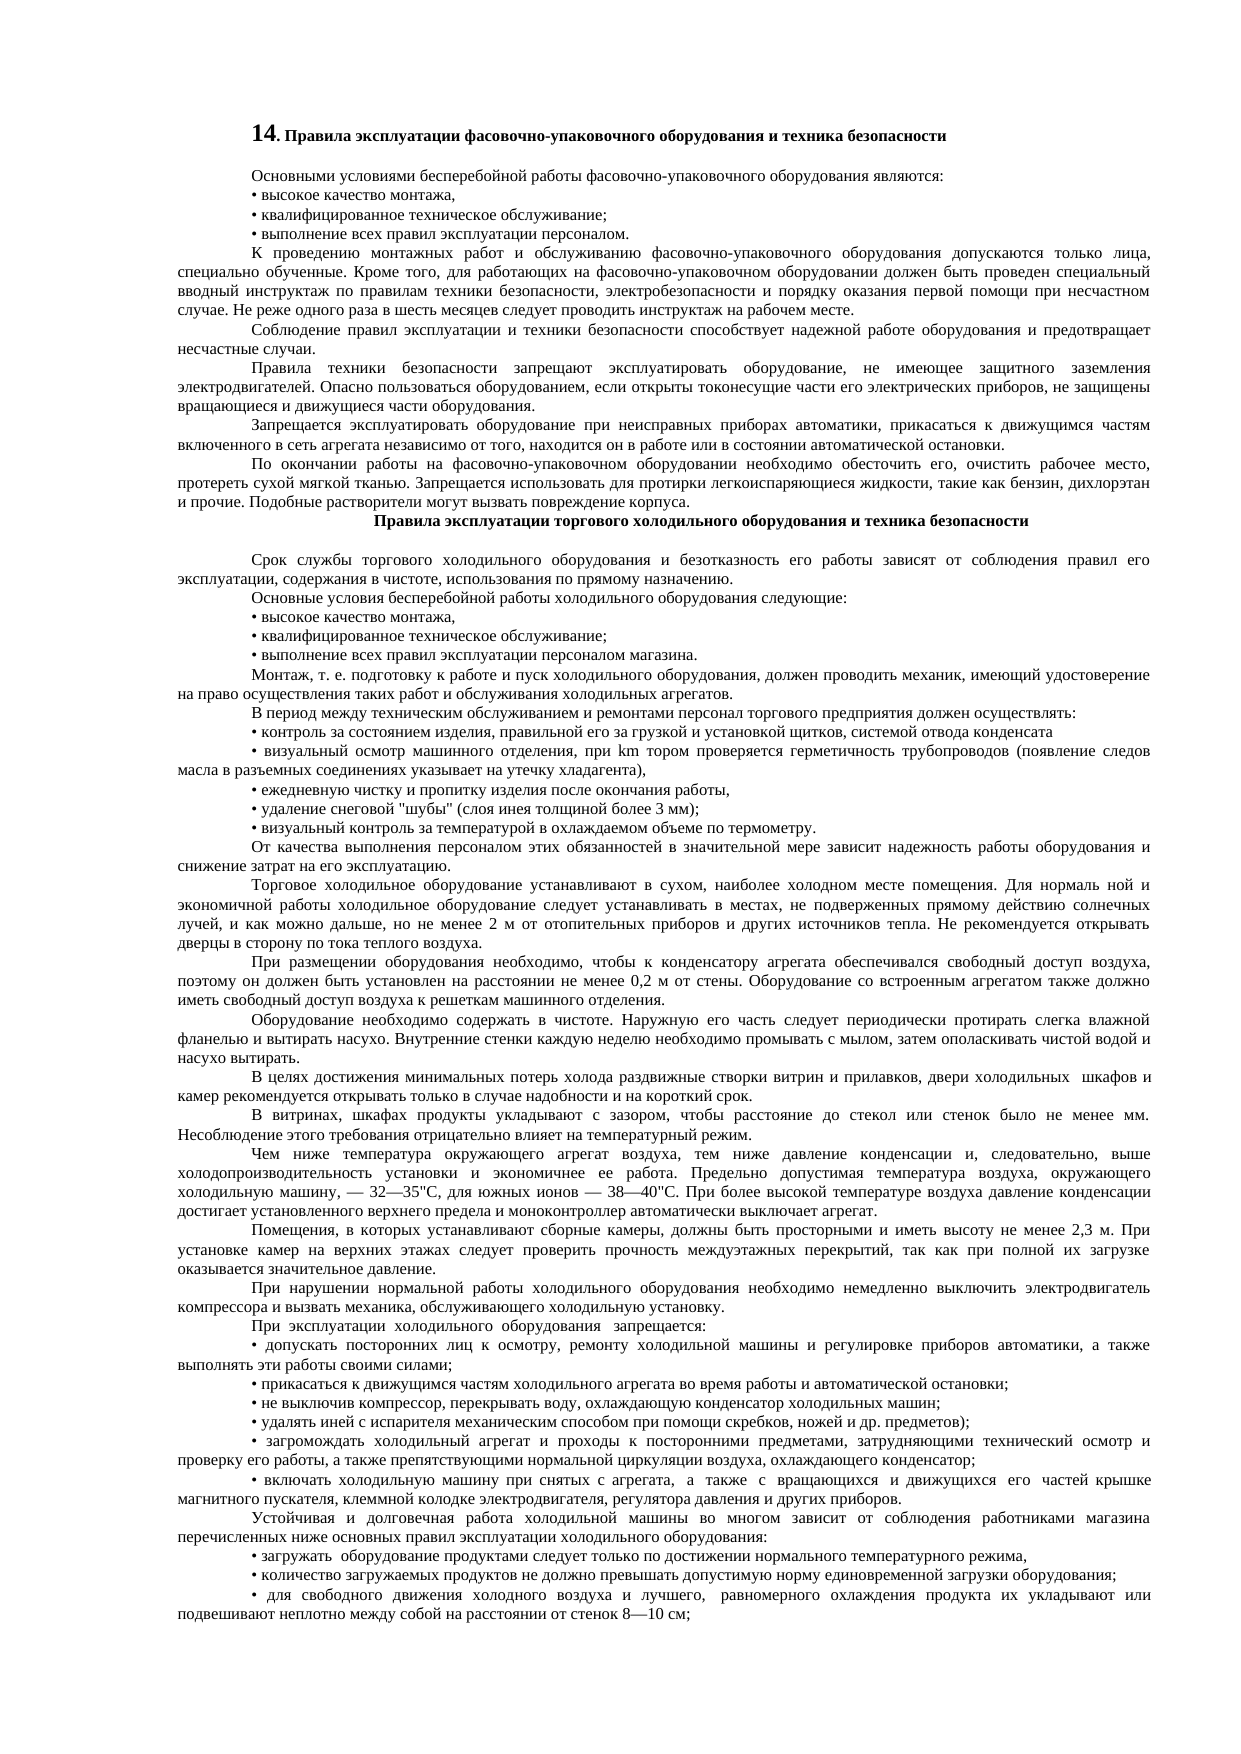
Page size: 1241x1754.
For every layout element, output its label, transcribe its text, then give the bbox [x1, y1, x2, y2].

text • выполнение всех правил эксплуатации персоналом. [177, 223, 1152, 243]
text В целях достижения минимальных потерь холода раздвижные створки витрин и прилавков, двери холодильных шкафов и камер рекомендуется открывать только в случае надобности и на короткий срок. [177, 1067, 1152, 1105]
text Оборудование необходимо содержать в чистоте. Наружную его часть следует периодически протирать слегка влажной фланелью и вытирать насухо. Внутренние стенки каждую неделю необходимо промывать с мылом, затем ополаскивать чистой водой и насухо вытирать. [177, 1009, 1152, 1067]
text • загружать оборудование продуктами следует только по достижении нормального температурного режима, [177, 1546, 1152, 1565]
text Правила эксплуатации торгового холодильного оборудования и техника безопасности [177, 511, 1152, 530]
text Чем ниже температура окружающего агрегат воздуха, тем ниже давление конденсации и, следовательно, выше холодопроизводительность установки и экономичнее ее работа. Предельно допустимая температура воздуха, окружающего холодильную машину, — 32—35"С, для южных ионов — 38—40"С. При более высокой температуре воздуха давление конденсации достигает установленного верхнего предела и моноконтроллер автоматически выключает агрегат. [177, 1143, 1152, 1220]
text К проведению монтажных работ и обслуживанию фасовочно-упаковочного оборудования допускаются только лица, специально обученные. Кроме того, для работающих на фасовочно-упаковочном оборудовании должен быть проведен специальный вводный инструктаж по правилам техники безопасности, электробезопасности и порядку оказания первой помощи при несчастном случае. Не реже одного раза в шесть месяцев следует проводить инструктаж на рабочем месте. [177, 243, 1152, 319]
text • включать холодильную машину при снятых с агрегата, а также с вращающихся и движущихся его частей крышке магнитного пускателя, клеммной колодке электродвигателя, регулятора давления и других приборов. [177, 1469, 1152, 1508]
text При нарушении нормальной работы холодильного оборудования необходимо немедленно выключить электродвигатель компрессора и вызвать механика, обслуживающего холодильную установку. [177, 1278, 1152, 1316]
text • квалифицированное техническое обслуживание; [177, 626, 1152, 645]
text • визуальный осмотр машинного отделения, при km тором проверяется герметичность трубопроводов (появление следов масла в разъемных соединениях указывает на утечку хладагента), [177, 741, 1152, 779]
text 14. Правила эксплуатации фасовочно-упаковочного оборудования и техника безопасности [177, 118, 1152, 147]
text • количество загружаемых продуктов не должно превышать допустимую норму единовременной загрузки оборудования; [177, 1565, 1152, 1584]
text При эксплуатации холодильного оборудования запрещается: [177, 1316, 1152, 1335]
text Основными условиями бесперебойной работы фасовочно-упаковочного оборудования являются: [177, 166, 1152, 185]
text • высокое качество монтажа, [177, 185, 1152, 204]
text • выполнение всех правил эксплуатации персоналом магазина. [177, 645, 1152, 664]
text По окончании работы на фасовочно-упаковочном оборудовании необходимо обесточить его, очистить рабочее место, протереть сухой мягкой тканью. Запрещается использовать для протирки легкоиспаряющиеся жидкости, такие как бензин, дихлорэтан и прочие. Подобные растворители могут вызвать повреждение корпуса. [177, 453, 1152, 511]
text • квалифицированное техническое обслуживание; [177, 204, 1152, 223]
text • высокое качество монтажа, [177, 607, 1152, 626]
text • визуальный контроль за температурой в охлаждаемом объеме по термометру. [177, 818, 1152, 837]
text • удалять иней с испарителя механическим способом при помощи скребков, ножей и др. предметов); [177, 1412, 1152, 1431]
text В витринах, шкафах продукты укладывают с зазором, чтобы расстояние до стекол или стенок было не менее мм. Несоблюдение этого требования отрицательно влияет на температурный режим. [177, 1105, 1152, 1143]
text Монтаж, т. е. подготовку к работе и пуск холодильного оборудования, должен проводить механик, имеющий удостоверение на право осуществления таких работ и обслуживания холодильных агрегатов. [177, 664, 1152, 703]
text Срок службы торгового холодильного оборудования и безотказность его работы зависят от соблюдения правил его эксплуатации, содержания в чистоте, использования по прямому назначению. [177, 549, 1152, 588]
text • допускать посторонних лиц к осмотру, ремонту холодильной машины и регулировке приборов автоматики, а также выполнять эти работы своими силами; [177, 1335, 1152, 1373]
text От качества выполнения персоналом этих обязанностей в значительной мере зависит надежность работы оборудования и снижение затрат на его эксплуатацию. [177, 837, 1152, 875]
text • не выключив компрессор, перекрывать воду, охлаждающую конденсатор холодильных машин; [177, 1393, 1152, 1412]
text Правила техники безопасности запрещают эксплуатировать оборудование, не имеющее защитного заземления электродвигателей. Опасно пользоваться оборудованием, если открыты токонесущие части его электрических приборов, не защищены вращающиеся и движущиеся части оборудования. [177, 358, 1152, 415]
text При размещении оборудования необходимо, чтобы к конденсатору агрегата обеспечивался свободный доступ воздуха, поэтому он должен быть установлен на расстоянии не менее 0,2 м от стены. Оборудование со встроенным агрегатом также должно иметь свободный доступ воздуха к решеткам машинного отделения. [177, 952, 1152, 1009]
text • для свободного движения холодного воздуха и лучшего, равномерного охлаждения продукта их укладывают или подвешивают неплотно между собой на расстоянии oт стенок 8—10 см; [177, 1584, 1152, 1623]
text Соблюдение правил эксплуатации и техники безопасности способствует надежной работе оборудования и предотвращает несчастные случаи. [177, 319, 1152, 358]
text Торговое холодильное оборудование устанавливают в сухом, наиболее холодном месте помещения. Для нормаль ной и экономичной работы холодильное оборудование следует устанавливать в местах, не подверженных прямому действию солнечных лучей, и как можно дальше, но не менее 2 м от отопительных приборов и других источников тепла. Не рекомендуется открывать дверцы в сторону по тока теплого воздуха. [177, 875, 1152, 952]
text Помещения, в которых устанавливают сборные камеры, должны быть просторными и иметь высоту не менее 2,3 м. При установке камер на верхних этажах следует проверить прочность междуэтажных перекрытий, так как при полной их загрузке оказывается значительное давление. [177, 1220, 1152, 1278]
text Основные условия бесперебойной работы холодильного оборудования следующие: [177, 588, 1152, 607]
text • прикасаться к движущимся частям холодильного агрегата во время работы и автоматической остановки; [177, 1373, 1152, 1393]
text • контроль за состоянием изделия, правильной его за грузкой и установкой щитков, системой отвода конденсата [177, 722, 1152, 741]
text Устойчивая и долговечная работа холодильной машины во многом зависит от соблюдения работниками магазина перечисленных ниже основных правил эксплуатации холодильного оборудования: [177, 1508, 1152, 1546]
text В период между техническим обслуживанием и ремонтами персонал торгового предприятия должен осуществлять: [177, 703, 1152, 722]
text • загромождать холодильный агрегат и проходы к посторонними предметами, затрудняющими технический осмотр и проверку его работы, а также препятствующими нормальной циркуляции воздуха, охлаждающего конденсатор; [177, 1431, 1152, 1469]
text Запрещается эксплуатировать оборудование при неисправных приборах автоматики, прикасаться к движущимся частям включенного в сеть агрегата независимо от того, находится он в работе или в состоянии автоматической остановки. [177, 415, 1152, 453]
text • удаление снеговой "шубы" (слоя инея толщиной более 3 мм); [177, 798, 1152, 818]
text • ежедневную чистку и пропитку изделия после окончания работы, [177, 779, 1152, 798]
